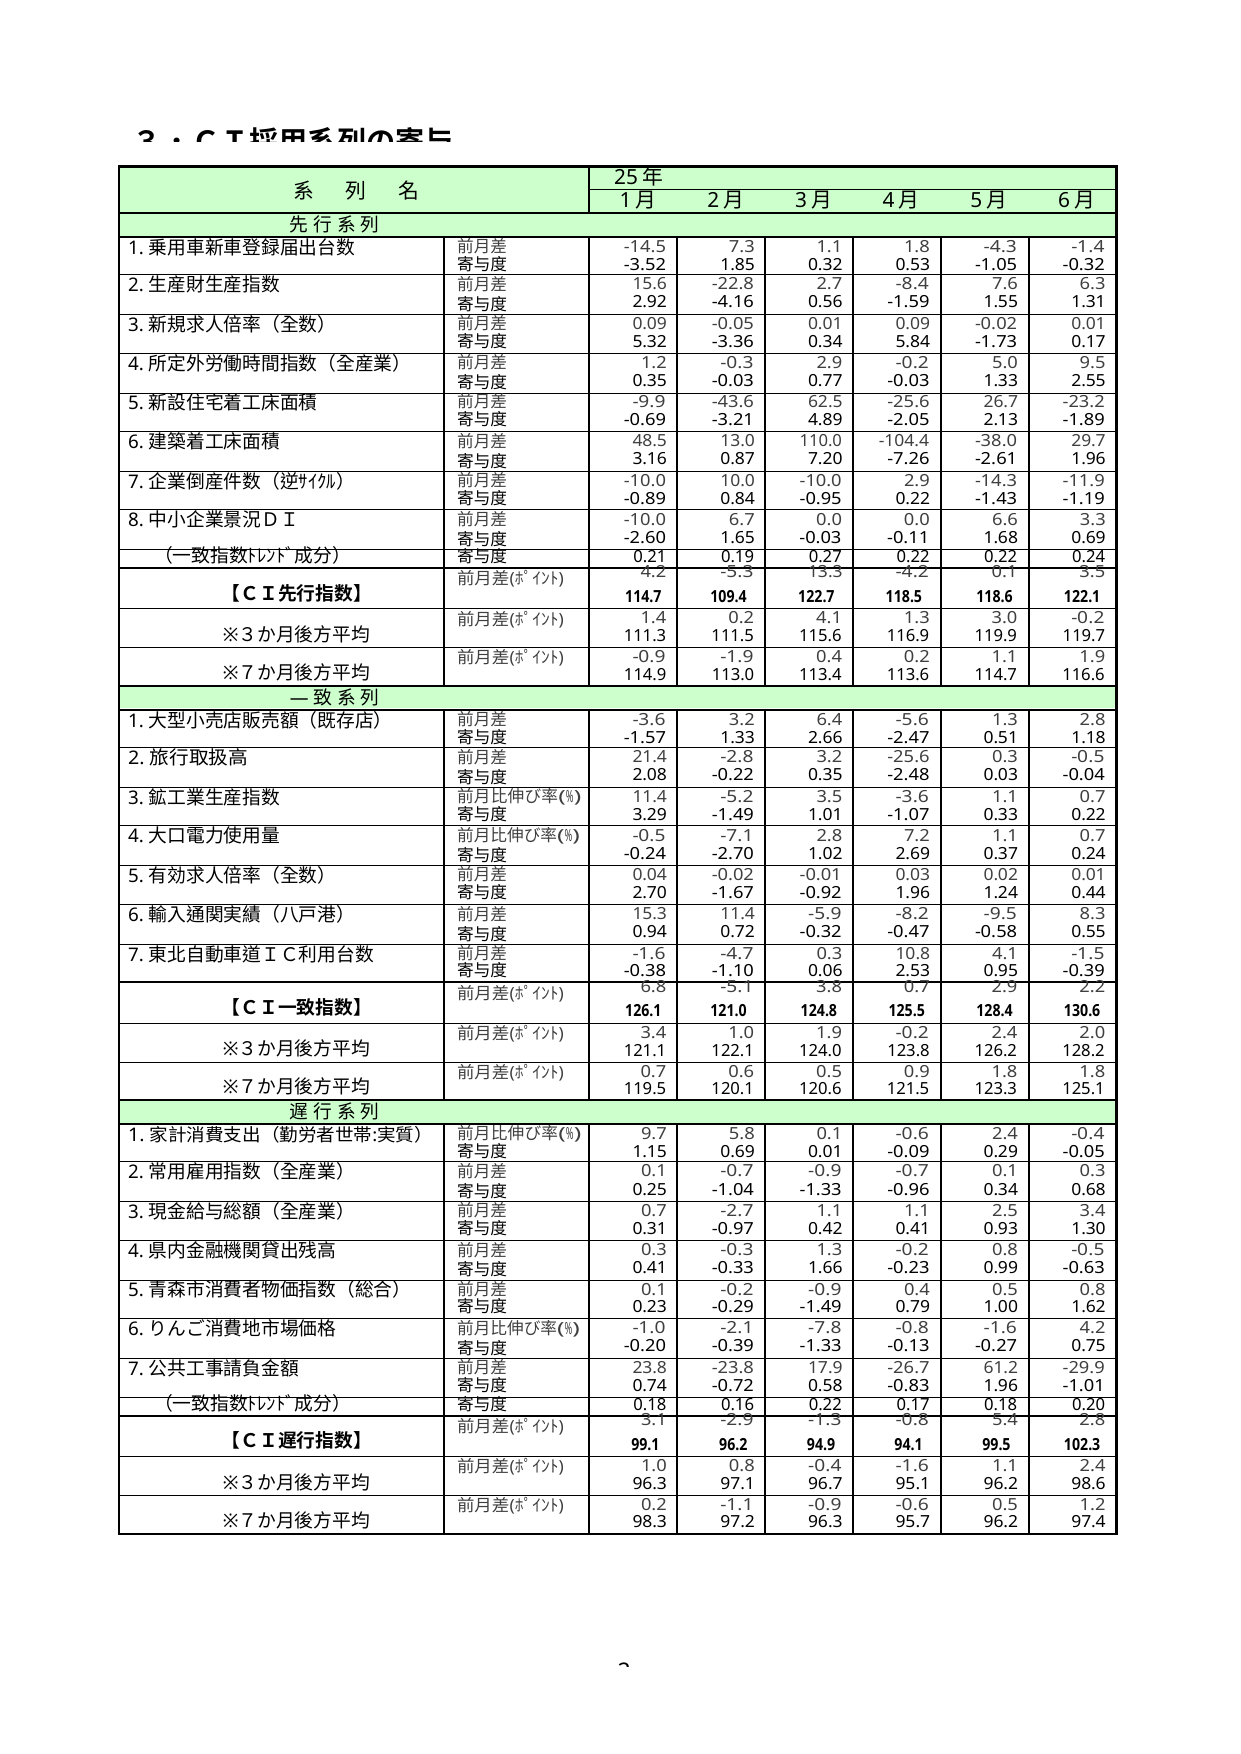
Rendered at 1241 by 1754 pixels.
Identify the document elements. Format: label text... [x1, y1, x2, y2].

table_cell 1.3 116.9 [854, 609, 940, 647]
table_cell -0.4 96.7 [766, 1457, 852, 1495]
table_cell -2.1 -0.39 [678, 1319, 764, 1358]
table_cell 5.0 1.33 [942, 354, 1028, 392]
table_cell 110.0 7.20 [766, 432, 852, 471]
table_cell -4.7 -1.10 [678, 945, 764, 981]
table_cell 前月差 寄与度 [445, 472, 588, 509]
table_cell 1.0 96.3 [590, 1457, 676, 1495]
table_cell -5.3 109.4 [678, 569, 764, 608]
table_cell 4. 大口電力使用量 [120, 826, 443, 865]
table_cell 前月差(ﾎﾟｲﾝﾄ) [445, 648, 588, 685]
table_cell 0.7 0.24 [1030, 826, 1115, 865]
table_cell 4.1 0.95 [942, 945, 1028, 981]
table_cell -0.9 -1.49 [766, 1281, 852, 1318]
table_cell 0.8 1.62 [1030, 1281, 1115, 1318]
table_cell 2.4 126.2 [942, 1024, 1028, 1061]
table_cell 1.9 124.0 [766, 1024, 852, 1061]
table_cell 2.9 128.4 [942, 983, 1028, 1022]
table_cell 0.0 -0.03 [766, 510, 852, 549]
table_cell 23.8 0.74 [590, 1359, 676, 1396]
table_cell 0.5 96.2 [942, 1496, 1028, 1533]
table_cell 4.1 115.6 [766, 609, 852, 647]
table_cell 4.2 0.75 [1030, 1319, 1115, 1358]
table_cell 2.8 102.3 [1030, 1417, 1115, 1456]
table_cell 0.04 2.70 [590, 866, 676, 904]
table_cell 0.21 [590, 550, 676, 567]
table_cell 61.2 1.96 [942, 1359, 1028, 1396]
table_cell 13.0 0.87 [678, 432, 764, 471]
table_cell 前月比伸び率(%) 寄与度 [445, 788, 588, 825]
table_cell 13.3 122.7 [766, 569, 852, 608]
table_cell 7. 東北自動車道ＩＣ利用台数 [120, 945, 443, 981]
table_cell 前月差 寄与度 [445, 1359, 588, 1396]
table_cell 0.22 [942, 550, 1028, 567]
table_cell -0.05 -3.36 [678, 315, 764, 352]
table_cell 11.4 0.72 [678, 905, 764, 944]
table_cell 3.0 119.9 [942, 609, 1028, 647]
table_cell 0.09 5.32 [590, 315, 676, 352]
table_cell 11.4 3.29 [590, 788, 676, 825]
table_cell 0.2 111.5 [678, 609, 764, 647]
table_cell -1.1 97.2 [678, 1496, 764, 1533]
table_cell 0.6 120.1 [678, 1063, 764, 1099]
table_cell -2.7 -0.97 [678, 1202, 764, 1239]
table_cell 0.7 0.31 [590, 1202, 676, 1239]
table_cell 1.1 0.42 [766, 1202, 852, 1239]
table_cell 前月差 寄与度 [445, 394, 588, 431]
table_cell -8.4 -1.59 [854, 275, 940, 314]
table_cell 前月差寄与度 [445, 905, 588, 944]
table_cell -23.8 -0.72 [678, 1359, 764, 1396]
table_cell 0.0 -0.11 [854, 510, 940, 549]
table_cell 1.1 114.7 [942, 648, 1028, 685]
table_cell 3.5 122.1 [1030, 569, 1115, 608]
table_cell 前月差 寄与度 [445, 866, 588, 904]
table_cell 前月比伸び率(%)寄与度 [445, 826, 588, 865]
table_cell 前月差(ﾎﾟｲﾝﾄ) [445, 1457, 588, 1495]
table_cell 2.7 0.56 [766, 275, 852, 314]
table_cell 0.7 125.5 [854, 983, 940, 1022]
table_cell 8. 中小企業景況ＤＩ [120, 510, 443, 549]
table_cell 2.4 0.29 [942, 1125, 1028, 1161]
table_cell 0.22 [766, 1398, 852, 1415]
table_cell 15.3 0.94 [590, 905, 676, 944]
table_cell 3.2 1.33 [678, 711, 764, 747]
table_cell 【ＣＩ先行指数】 [120, 569, 443, 608]
table_cell 2. 旅行取扱高 [120, 748, 443, 787]
table_cell -10.0 -2.60 [590, 510, 676, 549]
table_cell 0.1 0.25 [590, 1162, 676, 1201]
table_cell 0.3 0.41 [590, 1241, 676, 1280]
table_cell 9.7 1.15 [590, 1125, 676, 1161]
table_cell 1.8 0.53 [854, 238, 940, 274]
table_cell 6.8 126.1 [590, 983, 676, 1022]
table_cell -0.3 -0.33 [678, 1241, 764, 1280]
table_cell 4. 県内金融機関貸出残高 [120, 1241, 443, 1280]
table_cell 3.3 0.69 [1030, 510, 1115, 549]
table_cell 0.5 120.6 [766, 1063, 852, 1099]
table_cell 2.2 130.6 [1030, 983, 1115, 1022]
table_header 25年 [590, 168, 1115, 189]
table_cell 前月差(ﾎﾟｲﾝﾄ) [445, 1417, 588, 1456]
table_cell 1月 2月 3月 4月 5月 6月 [590, 190, 1115, 212]
table_cell -0.2 -0.03 [854, 354, 940, 392]
table_cell -0.2 119.7 [1030, 609, 1115, 647]
table_cell -2.8 -0.22 [678, 748, 764, 787]
table_cell 3.4 1.30 [1030, 1202, 1115, 1239]
table_cell 前月差寄与度 [445, 354, 588, 392]
table_cell -0.6 95.7 [854, 1496, 940, 1533]
table_cell 5. 有効求人倍率（全数） [120, 866, 443, 904]
table_cell -5.1 121.0 [678, 983, 764, 1022]
table_cell -0.4 -0.05 [1030, 1125, 1115, 1161]
table_cell 10.8 2.53 [854, 945, 940, 981]
table_cell -0.7 -0.96 [854, 1162, 940, 1201]
table_cell 0.5 1.00 [942, 1281, 1028, 1318]
table_cell 2.8 1.02 [766, 826, 852, 865]
table_cell 前月差(ﾎﾟｲﾝﾄ) [445, 609, 588, 647]
table_cell 48.5 3.16 [590, 432, 676, 471]
table_cell 0.02 1.24 [942, 866, 1028, 904]
table_cell （一致指数ﾄﾚﾝﾄﾞ成分） [120, 1398, 443, 1415]
table_cell -22.8 -4.16 [678, 275, 764, 314]
table_cell 3.8 124.8 [766, 983, 852, 1022]
table_cell -11.9 -1.19 [1030, 472, 1115, 509]
table_cell 0.03 1.96 [854, 866, 940, 904]
table_cell 1. 乗用車新車登録届出台数 [120, 238, 443, 274]
table_cell -9.5 -0.58 [942, 905, 1028, 944]
table_cell 6. りんご消費地市場価格 [120, 1319, 443, 1358]
table_cell -3.6 -1.07 [854, 788, 940, 825]
table_cell 0.16 [678, 1398, 764, 1415]
table_cell 0.24 [1030, 550, 1115, 567]
table_cell 2.9 0.22 [854, 472, 940, 509]
table_cell 10.0 0.84 [678, 472, 764, 509]
table_cell 5. 青森市消費者物価指数（総合） [120, 1281, 443, 1318]
table_cell -4.2 118.5 [854, 569, 940, 608]
table_cell 前月差 寄与度 [445, 1281, 588, 1318]
table_cell -1.6 -0.27 [942, 1319, 1028, 1358]
table_cell -14.5 -3.52 [590, 238, 676, 274]
table_cell -5.6 -2.47 [854, 711, 940, 747]
table_cell 【ＣＩ遅行指数】 [120, 1417, 443, 1456]
table_cell 0.18 [590, 1398, 676, 1415]
table_cell 前月比伸び率(%) 寄与度 [445, 1125, 588, 1161]
table_cell 0.9 121.5 [854, 1063, 940, 1099]
table_cell -0.7 -1.04 [678, 1162, 764, 1201]
table_cell 3.1 99.1 [590, 1417, 676, 1456]
table_cell 前月差寄与度 [445, 432, 588, 471]
table_cell 0.3 0.03 [942, 748, 1028, 787]
table_cell 5.8 0.69 [678, 1125, 764, 1161]
table_cell 5.4 99.5 [942, 1417, 1028, 1456]
table_cell -7.8 -1.33 [766, 1319, 852, 1358]
table_cell -0.8 -0.13 [854, 1319, 940, 1358]
table_cell -4.3 -1.05 [942, 238, 1028, 274]
table_cell 2.4 98.6 [1030, 1457, 1115, 1495]
table_cell 9.5 2.55 [1030, 354, 1115, 392]
table_cell -25.6 -2.05 [854, 394, 940, 431]
table_cell -0.3 -0.03 [678, 354, 764, 392]
table_cell 1.0 122.1 [678, 1024, 764, 1061]
table_cell 前月比伸び率(%)寄与度 [445, 1319, 588, 1358]
table_cell 6.6 1.68 [942, 510, 1028, 549]
table_cell -1.9 113.0 [678, 648, 764, 685]
table_cell 0.19 [678, 550, 764, 567]
table_cell 0.22 [854, 550, 940, 567]
table_cell 2.0 128.2 [1030, 1024, 1115, 1061]
table_cell 2.8 1.18 [1030, 711, 1115, 747]
table_cell 前月差(ﾎﾟｲﾝﾄ) [445, 1024, 588, 1061]
table_cell 1.8 125.1 [1030, 1063, 1115, 1099]
table_cell 0.8 97.1 [678, 1457, 764, 1495]
table_cell 1.3 0.51 [942, 711, 1028, 747]
table_cell -1.0 -0.20 [590, 1319, 676, 1358]
table_cell 26.7 2.13 [942, 394, 1028, 431]
table_cell -104.4 -7.26 [854, 432, 940, 471]
table_cell -43.6 -3.21 [678, 394, 764, 431]
table_cell -25.6 -2.48 [854, 748, 940, 787]
table_cell 前月差 寄与度 [445, 711, 588, 747]
table_cell 2.5 0.93 [942, 1202, 1028, 1239]
table_cell -0.5 -0.24 [590, 826, 676, 865]
table_cell 0.17 [854, 1398, 940, 1415]
table_cell 1.2 0.35 [590, 354, 676, 392]
table_cell 3.4 121.1 [590, 1024, 676, 1061]
table_cell 寄与度 [445, 1398, 588, 1415]
table_cell -5.2 -1.49 [678, 788, 764, 825]
table_cell -14.3 -1.43 [942, 472, 1028, 509]
table_cell 6. 輸入通関実績（八戸港） [120, 905, 443, 944]
table_cell -23.2 -1.89 [1030, 394, 1115, 431]
table_cell 2. 生産財生産指数 [120, 275, 443, 314]
table_cell -26.7 -0.83 [854, 1359, 940, 1396]
table_cell 前月差寄与度 [445, 1241, 588, 1280]
table_cell 0.7 0.22 [1030, 788, 1115, 825]
table_cell 1.1 96.2 [942, 1457, 1028, 1495]
table_cell 0.2 113.6 [854, 648, 940, 685]
table_cell 2. 常用雇用指数（全産業） [120, 1162, 443, 1201]
table_cell 6.4 2.66 [766, 711, 852, 747]
table_cell 0.1 0.23 [590, 1281, 676, 1318]
table_cell — 致 系 列 [120, 687, 1115, 708]
table_cell 62.5 4.89 [766, 394, 852, 431]
table_cell 7.6 1.55 [942, 275, 1028, 314]
table_cell 0.3 0.68 [1030, 1162, 1115, 1201]
table_cell -0.5 -0.04 [1030, 748, 1115, 787]
table_cell 前月差 寄与度 [445, 238, 588, 274]
table_cell -29.9 -1.01 [1030, 1359, 1115, 1396]
table_cell 前月差(ﾎﾟｲﾝﾄ) [445, 1063, 588, 1099]
table_cell -7.1 -2.70 [678, 826, 764, 865]
table_cell 1.3 1.66 [766, 1241, 852, 1280]
table_cell 1.1 0.32 [766, 238, 852, 274]
table_cell -0.2 -0.23 [854, 1241, 940, 1280]
table_cell -10.0 -0.89 [590, 472, 676, 509]
table_cell 0.18 [942, 1398, 1028, 1415]
table_cell 1.2 97.4 [1030, 1496, 1115, 1533]
table_cell 0.01 0.17 [1030, 315, 1115, 352]
table_cell 前月差 寄与度 [445, 315, 588, 352]
table_cell 寄与度 [445, 550, 588, 567]
table_cell （一致指数ﾄﾚﾝﾄﾞ成分） [120, 550, 443, 567]
table_cell 1.8 123.3 [942, 1063, 1028, 1099]
table_cell 0.2 98.3 [590, 1496, 676, 1533]
table_cell -8.2 -0.47 [854, 905, 940, 944]
table_cell 0.7 119.5 [590, 1063, 676, 1099]
table_cell 0.01 0.34 [766, 315, 852, 352]
table_cell 0.01 0.44 [1030, 866, 1115, 904]
table_cell -0.6 -0.09 [854, 1125, 940, 1161]
table_cell -1.6 -0.38 [590, 945, 676, 981]
table_cell 17.9 0.58 [766, 1359, 852, 1396]
table_cell 0.1 0.01 [766, 1125, 852, 1161]
table_cell -0.01 -0.92 [766, 866, 852, 904]
table_cell 1.4 111.3 [590, 609, 676, 647]
table_cell 0.8 0.99 [942, 1241, 1028, 1280]
table_cell ※３か月後方平均 [120, 1024, 443, 1061]
table_cell 15.6 2.92 [590, 275, 676, 314]
table_cell 3.2 0.35 [766, 748, 852, 787]
table_cell 7.3 1.85 [678, 238, 764, 274]
table_cell 前月差(ﾎﾟｲﾝﾄ) [445, 1496, 588, 1533]
table_cell 前月差 寄与度 [445, 1202, 588, 1239]
table_cell 1. 家計消費支出（勤労者世帯:実質） [120, 1125, 443, 1161]
table_cell -0.8 94.1 [854, 1417, 940, 1456]
table_cell ※３か月後方平均 [120, 1457, 443, 1495]
table_cell -1.6 95.1 [854, 1457, 940, 1495]
table_cell ※７か月後方平均 [120, 1063, 443, 1099]
table_cell -9.9 -0.69 [590, 394, 676, 431]
table_cell 遅 行 系 列 [120, 1101, 1115, 1123]
table_cell 2.9 0.77 [766, 354, 852, 392]
table_cell -3.6 -1.57 [590, 711, 676, 747]
table_cell 先 行 系 列 [120, 214, 1115, 236]
table_cell 0.4 0.79 [854, 1281, 940, 1318]
table_cell 6.3 1.31 [1030, 275, 1115, 314]
table_cell 3. 鉱工業生産指数 [120, 788, 443, 825]
table_cell 1.9 116.6 [1030, 648, 1115, 685]
table_cell 0.4 113.4 [766, 648, 852, 685]
table_cell 21.4 2.08 [590, 748, 676, 787]
table_cell -0.02 -1.73 [942, 315, 1028, 352]
table_cell -2.9 96.2 [678, 1417, 764, 1456]
table_cell 1.1 0.37 [942, 826, 1028, 865]
table_cell 5. 新設住宅着工床面積 [120, 394, 443, 431]
table_cell 4.2 114.7 [590, 569, 676, 608]
table_cell ※７か月後方平均 [120, 1496, 443, 1533]
table_cell 29.7 1.96 [1030, 432, 1115, 471]
table_cell -0.9 96.3 [766, 1496, 852, 1533]
table_cell -0.5 -0.63 [1030, 1241, 1115, 1280]
table_cell 4. 所定外労働時間指数（全産業） [120, 354, 443, 392]
table_cell ※３か月後方平均 [120, 609, 443, 647]
table_cell -0.2 -0.29 [678, 1281, 764, 1318]
table_cell -0.2 123.8 [854, 1024, 940, 1061]
table_header 系 列 名 [120, 168, 588, 212]
table_cell 7. 公共工事請負金額 [120, 1359, 443, 1396]
table_cell 0.27 [766, 550, 852, 567]
table_cell -1.5 -0.39 [1030, 945, 1115, 981]
table_cell 1. 大型小売店販売額（既存店） [120, 711, 443, 747]
table_cell -1.3 94.9 [766, 1417, 852, 1456]
table_cell -38.0 -2.61 [942, 432, 1028, 471]
table_cell 0.20 [1030, 1398, 1115, 1415]
table_cell -10.0 -0.95 [766, 472, 852, 509]
table_cell ※７か月後方平均 [120, 648, 443, 685]
table_cell -0.9 -1.33 [766, 1162, 852, 1201]
table_cell 前月差(ﾎﾟｲﾝﾄ) [445, 983, 588, 1022]
table_cell 1.1 0.41 [854, 1202, 940, 1239]
table_cell 前月差寄与度 [445, 275, 588, 314]
table_cell 6. 建築着工床面積 [120, 432, 443, 471]
table_cell 1.1 0.33 [942, 788, 1028, 825]
table_cell 8.3 0.55 [1030, 905, 1115, 944]
table_cell -5.9 -0.32 [766, 905, 852, 944]
table_cell 前月差寄与度 [445, 1162, 588, 1201]
table_cell 7.2 2.69 [854, 826, 940, 865]
table_cell 7. 企業倒産件数（逆ｻｲｸﾙ） [120, 472, 443, 509]
table_cell 0.1 118.6 [942, 569, 1028, 608]
table_cell -0.02 -1.67 [678, 866, 764, 904]
table_cell -1.4 -0.32 [1030, 238, 1115, 274]
table_cell 3. 現金給与総額（全産業） [120, 1202, 443, 1239]
table_cell 0.1 0.34 [942, 1162, 1028, 1201]
table_cell -0.9 114.9 [590, 648, 676, 685]
table_cell 【ＣＩ一致指数】 [120, 983, 443, 1022]
table_cell 前月差寄与度 [445, 748, 588, 787]
table_cell 6.7 1.65 [678, 510, 764, 549]
table_cell 前月差 寄与度 [445, 945, 588, 981]
table_cell 前月差寄与度 [445, 510, 588, 549]
table_cell 3. 新規求人倍率（全数） [120, 315, 443, 352]
table_cell 0.3 0.06 [766, 945, 852, 981]
table_cell 3.5 1.01 [766, 788, 852, 825]
table_cell 0.09 5.84 [854, 315, 940, 352]
table_cell 前月差(ﾎﾟｲﾝﾄ) [445, 569, 588, 608]
